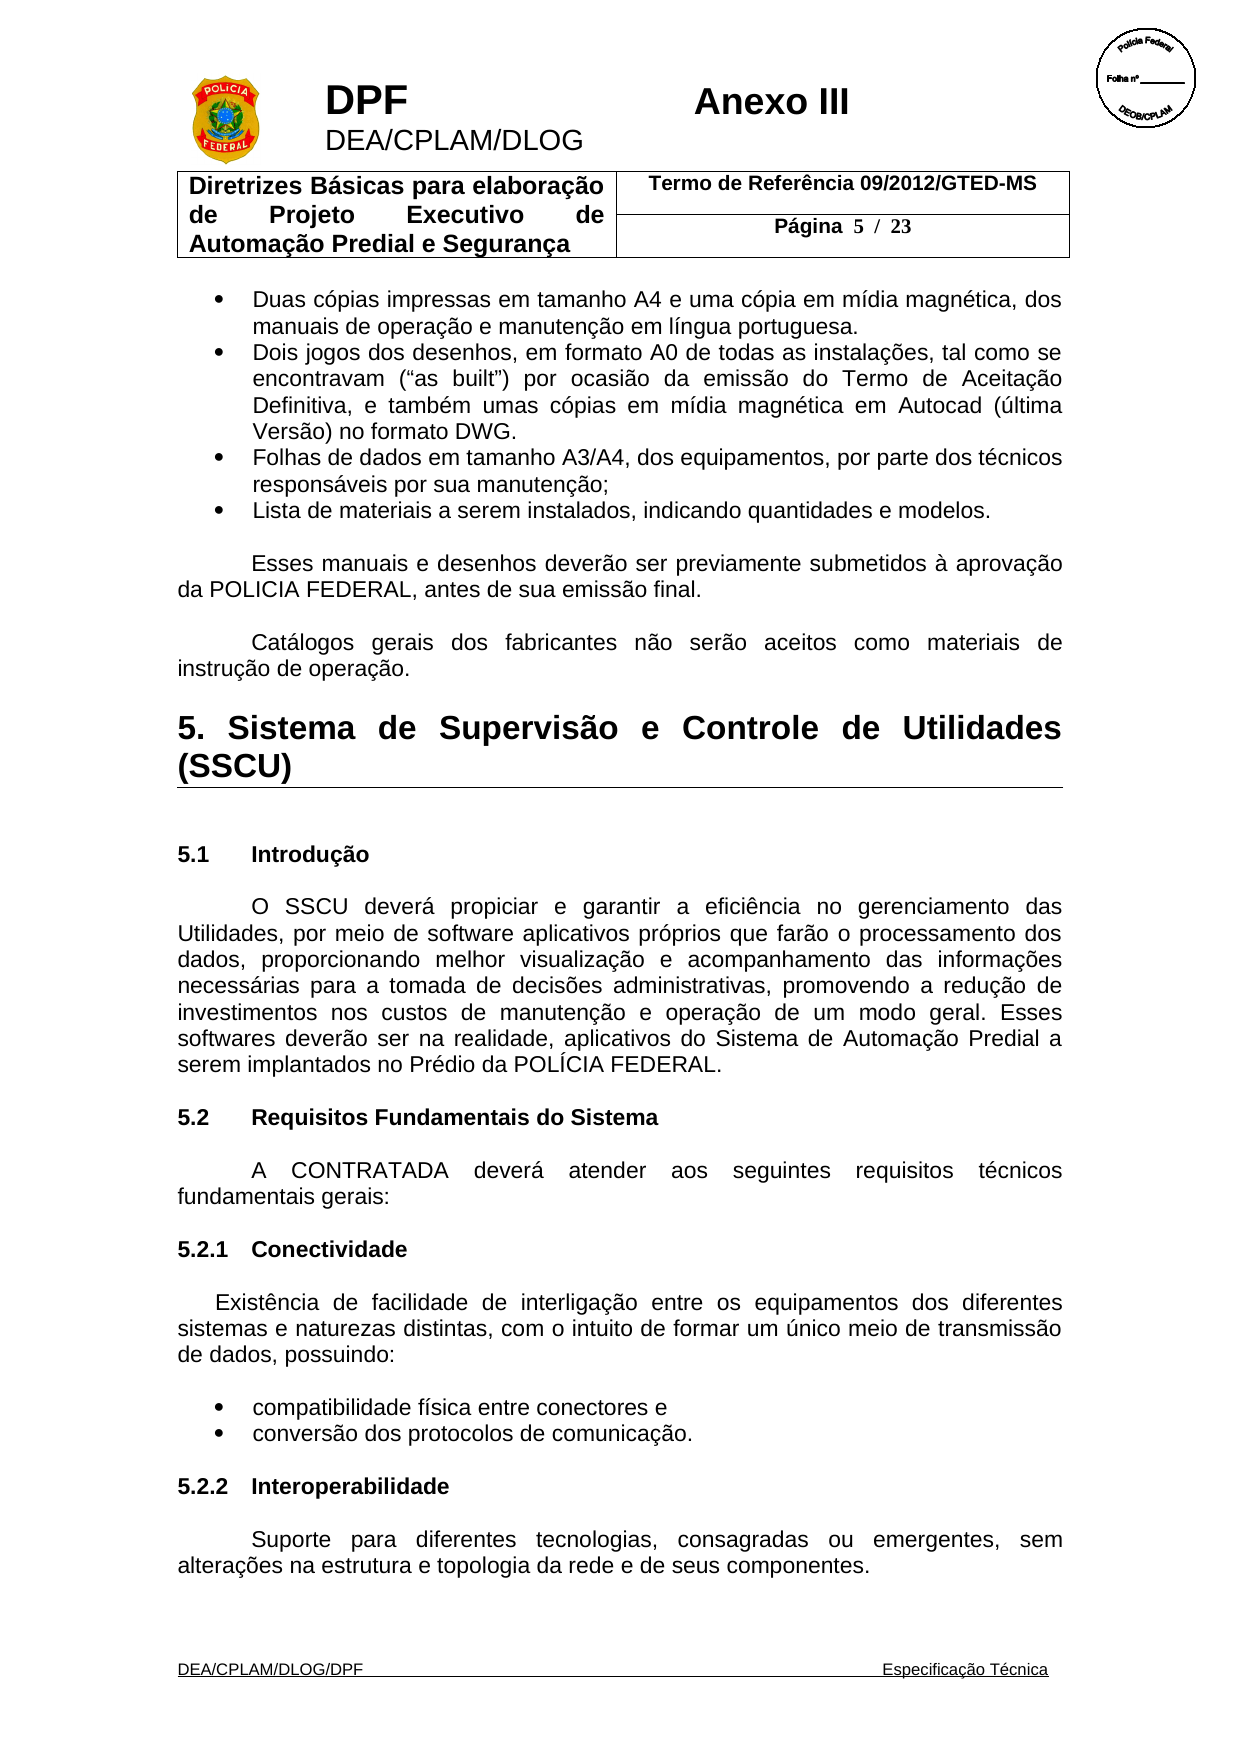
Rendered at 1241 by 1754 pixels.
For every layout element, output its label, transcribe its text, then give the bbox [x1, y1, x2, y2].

list compatibilidade física entre conectores e [215, 1394, 1063, 1420]
text 5. Sistema de Supervisão e Controle de Utilidades (SSCU) [177, 708, 1063, 787]
text 5.1 Introdução [177, 841, 1063, 867]
text Suporte para diferentes tecnologias, consagradas ou emergentes, sem alterações na estrutura e topologia da rede e de seus componentes. [177, 1526, 1063, 1578]
list Lista de materiais a serem instalados, indicando quantidades e modelos. [215, 497, 1063, 523]
list conversão dos protocolos de comunicação. [215, 1420, 1063, 1447]
text Esses manuais e desenhos deverão ser previamente submetidos à aprovação da POLICIA FEDERAL, antes de sua emissão final. [177, 550, 1063, 602]
text 5.2.1 Conectividade [177, 1236, 1063, 1262]
list Folhas de dados em tamanho A3/A4, dos equipamentos, por parte dos técnicos responsáveis por sua manutenção; [215, 444, 1063, 497]
text 5.2.2 Interoperabilidade [177, 1473, 1063, 1499]
list Dois jogos dos desenhos, em formato A0 de todas as instalações, tal como se encontravam (“as built”) por ocasião da emissão do Termo de Aceitação Definitiva, e também umas cópias em mídia magnética em Autocad (última Versão) no formato DWG. [215, 339, 1063, 444]
list Duas cópias impressas em tamanho A4 e uma cópia em mídia magnética, dos manuais de operação e manutenção em língua portuguesa. [215, 286, 1063, 339]
text Existência de facilidade de interligação entre os equipamentos dos diferentes sistemas e naturezas distintas, com o intuito de formar um único meio de transmissão de dados, possuindo: [177, 1289, 1063, 1368]
picture [1077, 18, 1218, 157]
text O SSCU deverá propiciar e garantir a eficiência no gerenciamento das Utilidades, por meio de software aplicativos próprios que farão o processamento dos dados, proporcionando melhor visualização e acompanhamento das informações necessárias para a tomada de decisões administrativas, promovendo a redução de investimentos nos custos de manutenção e operação de um modo geral. Esses softwares deverão ser na realidade, aplicativos do Sistema de Automação Predial a serem implantados no Prédio da POLÍCIA FEDERAL. [177, 893, 1063, 1078]
text 5.2 Requisitos Fundamentais do Sistema [177, 1104, 1063, 1131]
text Catálogos gerais dos fabricantes não serão aceitos como materiais de instrução de operação. [177, 629, 1063, 682]
text A CONTRATADA deverá atender aos seguintes requisitos técnicos fundamentais gerais: [177, 1157, 1063, 1209]
